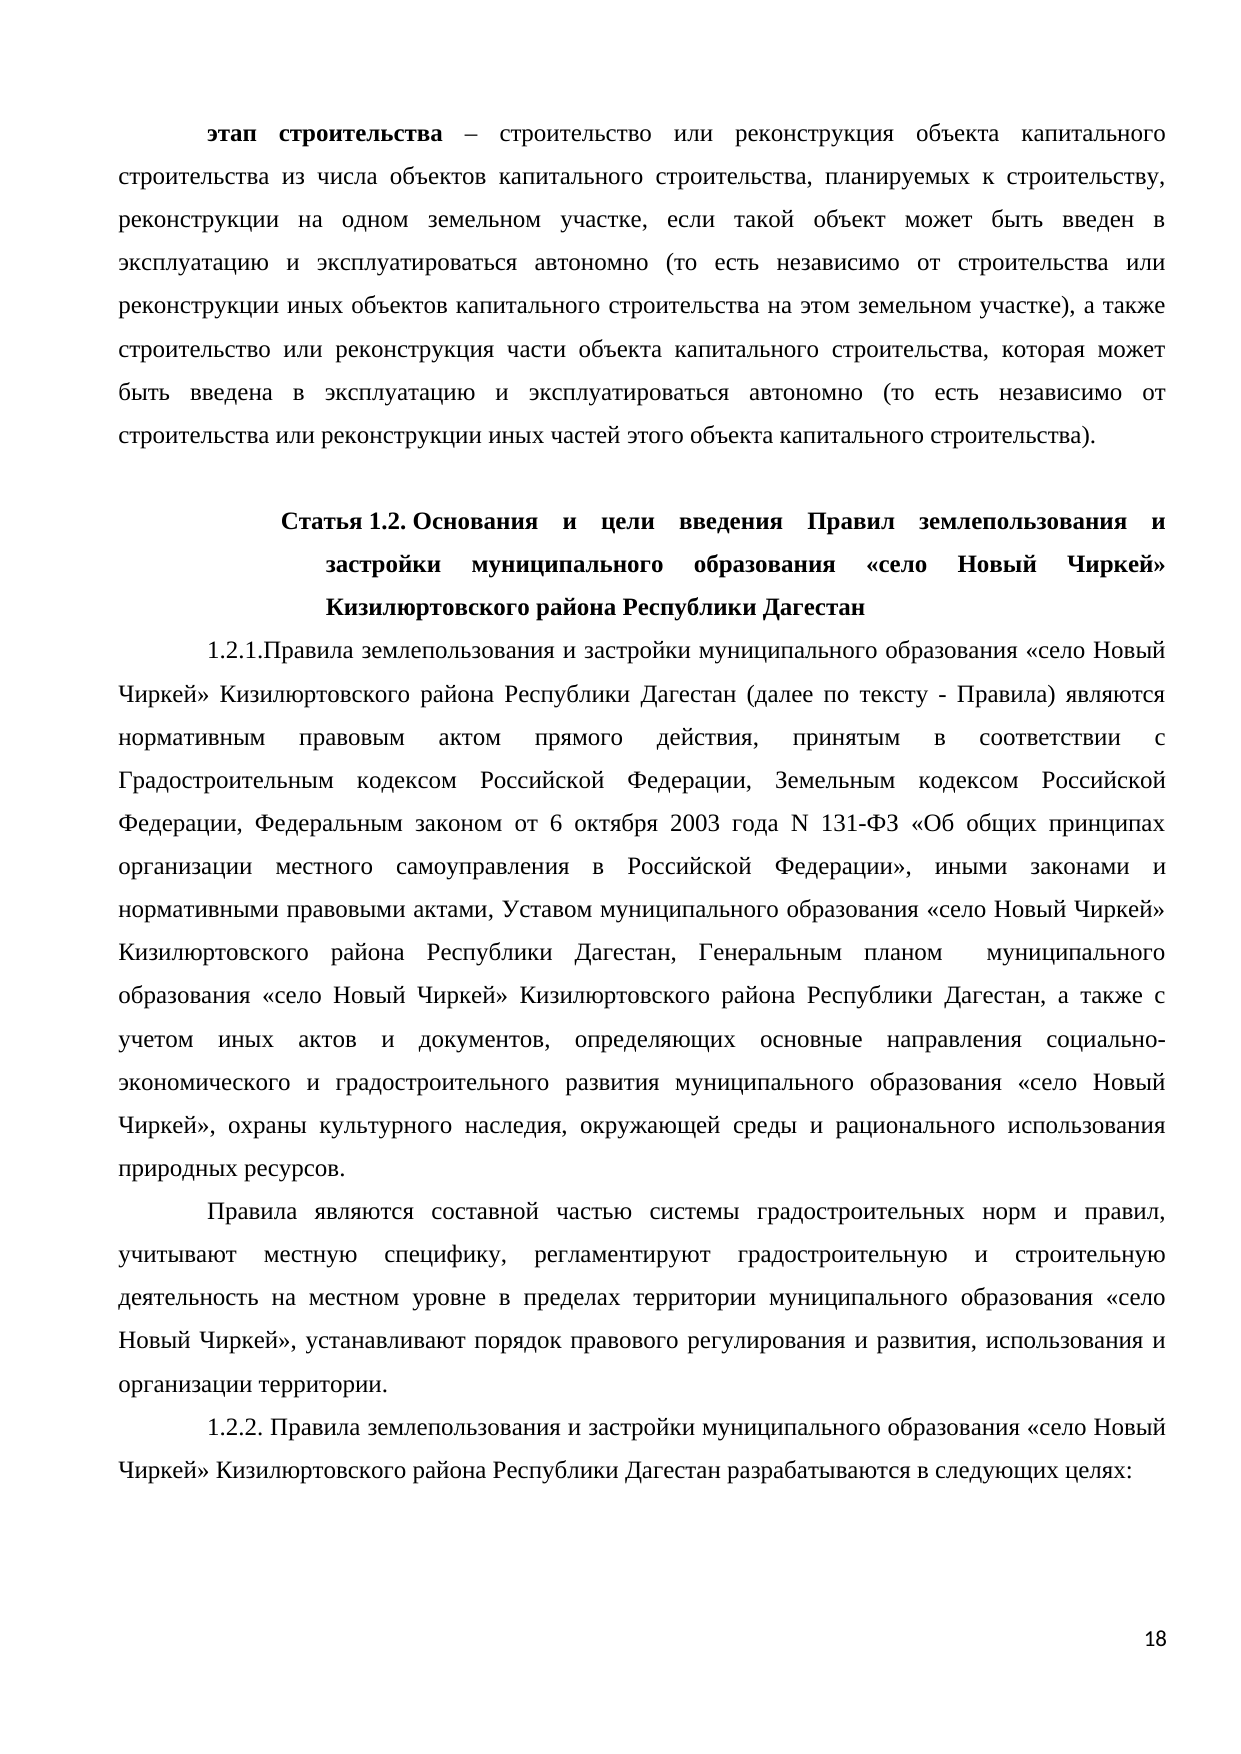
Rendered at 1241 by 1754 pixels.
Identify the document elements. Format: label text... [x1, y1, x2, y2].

text 1.2.2. Правила землепользования и застройки муниципального образования «село Новый Чиркей» Кизилюртовского района Республики Дагестан разрабатываются в следующих целях: [118, 1412, 1167, 1484]
text этап строительства – строительство или реконструкция объекта капитального строительства из числа объектов капитального строительства, планируемых к строительству, реконструкции на одном земельном участке, если такой объект может быть введен в эксплуатацию и эксплуатироваться автономно (то есть независимо от строительства или реконструкции иных объектов капитального строительства на этом земельном участке), а также строительство или реконструкция части объекта капитального строительства, которая может быть введена в эксплуатацию и эксплуатироваться автономно (то есть независимо от строительства или реконструкции иных частей этого объекта капитального строительства). [118, 118, 1167, 449]
text 1.2.1.Правила землепользования и застройки муниципального образования «село Новый Чиркей» Кизилюртовского района Республики Дагестан (далее по тексту - Правила) являются нормативным правовым актом прямого действия, принятым в соответствии с Градостроительным кодексом Российской Федерации, Земельным кодексом Российской Федерации, Федеральным законом от 6 октября 2003 года N 131-ФЗ «Об общих принципах организации местного самоуправления в Российской Федерации», иными законами и нормативными правовыми актами, Уставом муниципального образования «село Новый Чиркей» Кизилюртовского района Республики Дагестан, Генеральным планом муниципального образования «село Новый Чиркей» Кизилюртовского района Республики Дагестан, а также с учетом иных актов и документов, определяющих основные направления социально-экономического и градостроительного развития муниципального образования «село Новый Чиркей», охраны культурного наследия, окружающей среды и рационального использования природных ресурсов. [118, 636, 1167, 1182]
list Основания и цели введения Правил землепользования и застройки муниципального образования «село Новый Чиркей» Кизилюртовского района Республики Дагестан [281, 506, 1167, 621]
text Правила являются составной частью системы градостроительных норм и правил, учитывают местную специфику, регламентируют градостроительную и строительную деятельность на местном уровне в пределах территории муниципального образования «село Новый Чиркей», устанавливают порядок правового регулирования и развития, использования и организации территории. [118, 1196, 1167, 1397]
